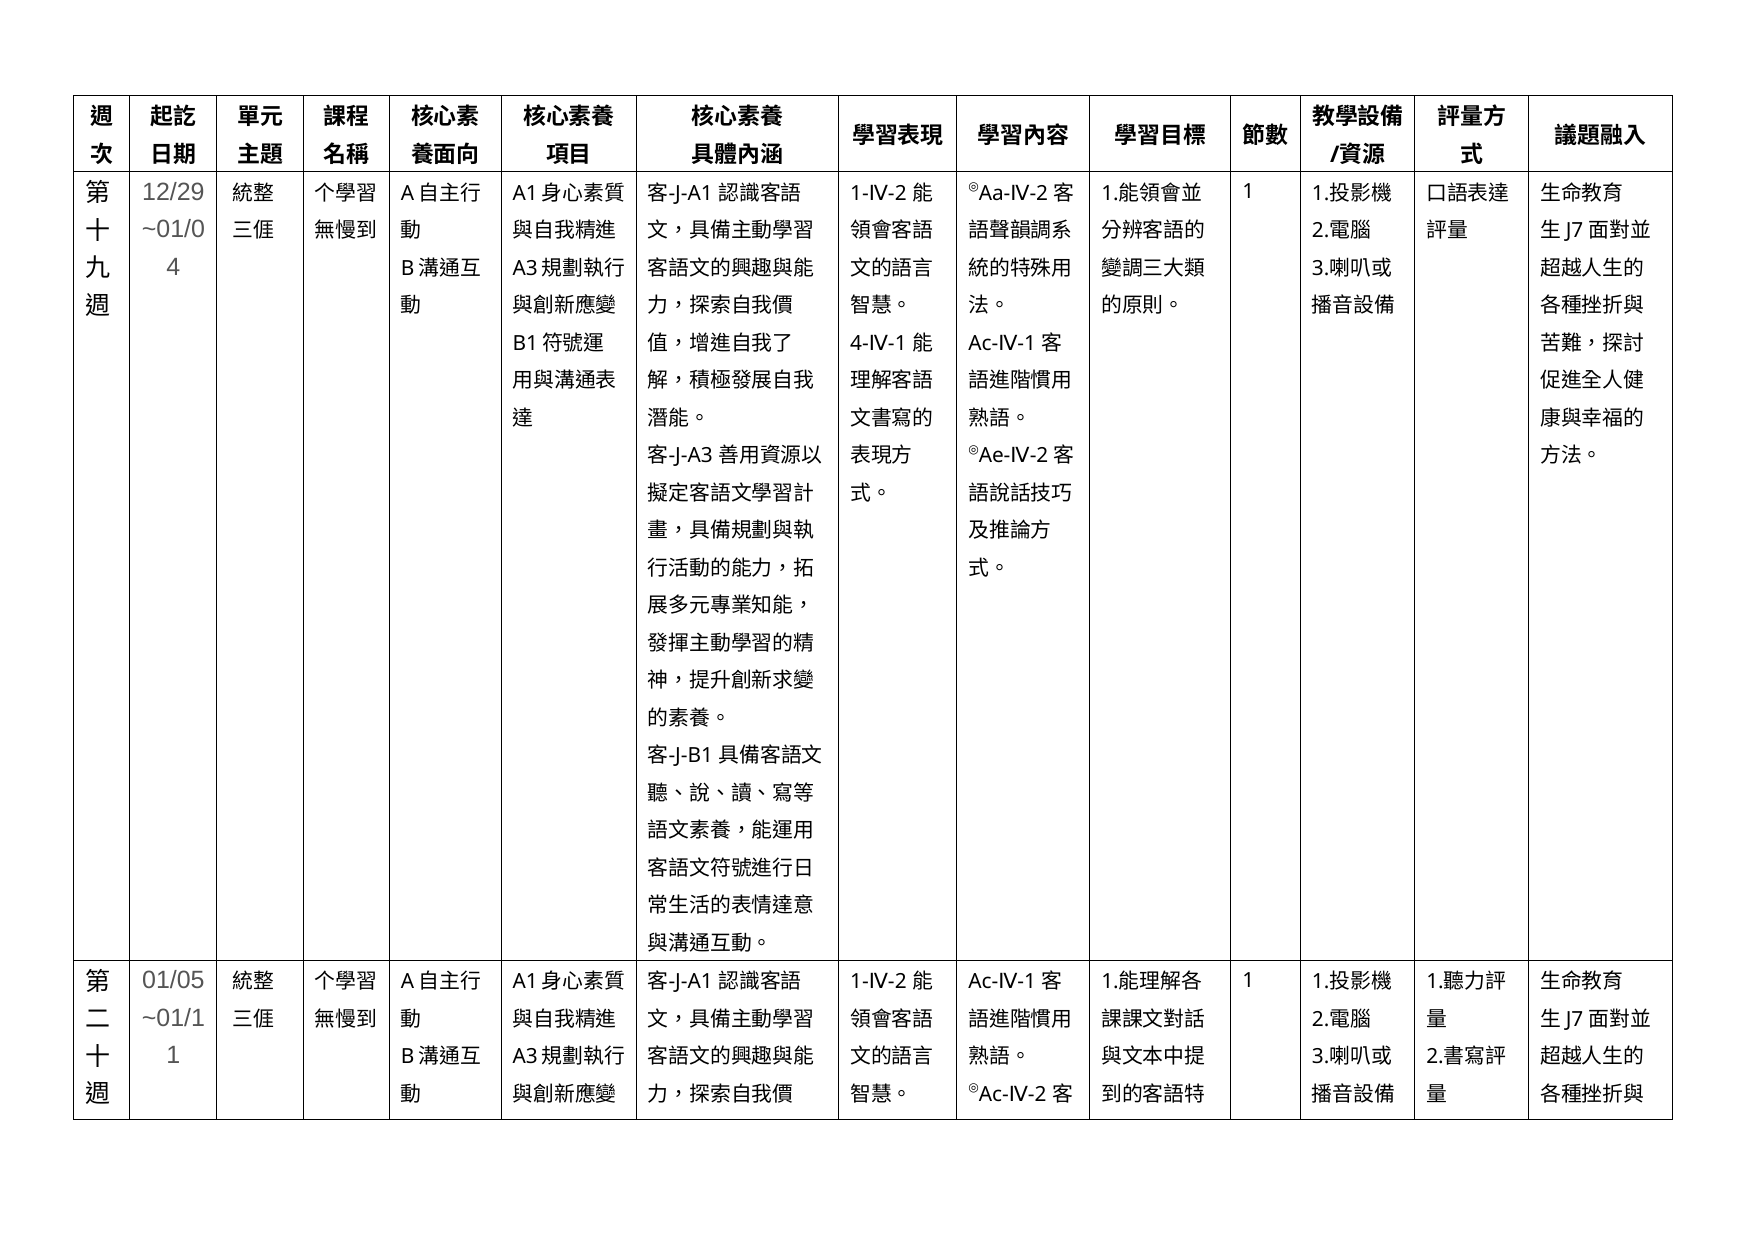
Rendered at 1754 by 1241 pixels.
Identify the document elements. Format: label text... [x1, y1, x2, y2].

table_cell 01/05~01/11 [130, 961, 216, 1119]
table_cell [1090, 961, 1230, 1119]
table_header 核心素養 具體內涵 [637, 96, 838, 171]
table_cell 1 [1231, 961, 1300, 1119]
table_cell 第二十週 [74, 961, 129, 1119]
table_cell 1.聽力評量 2.書寫評量 3.口語表達評量 [1415, 961, 1528, 1119]
table_cell 統整三𠊎 [217, 961, 303, 1119]
table_cell 个學習無慢到 [304, 961, 389, 1119]
table_header 學習表現 [839, 96, 956, 171]
table_cell A1身心素質與自我精進 A3規劃執行與創新應變 B1符號運用與溝通表達 [502, 961, 636, 1119]
table_cell A1身心素質與自我精進 A3規劃執行與創新應變 B1符號運用與溝通表達 [502, 172, 636, 960]
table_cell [1529, 961, 1672, 1119]
table_header 議題融入 [1529, 96, 1672, 171]
table_cell 1.投影機 2.電腦 3.喇叭或播音設備 [1301, 961, 1414, 1119]
table_header 週次 [74, 96, 129, 171]
table_cell ◎Aa-Ⅳ-2 客語聲韻調系統的特殊用法。 Ac-Ⅳ-1 客語進階慣用熟語。 ◎Ae-Ⅳ-2 客語說話技巧及推論方式。 [957, 172, 1089, 960]
table_header 單元主題 [217, 96, 303, 171]
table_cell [637, 172, 838, 960]
table_header 教學設備/資源 [1301, 96, 1414, 171]
table_cell A自主行動 B溝通互動 [390, 172, 501, 960]
table_header 核心素養面向 [390, 96, 501, 171]
table_cell 1.能領會並分辨客語的變調三大類的原則。 [1090, 172, 1230, 960]
table_header 學習內容 [957, 96, 1089, 171]
table_cell 1.投影機 2.電腦 3.喇叭或播音設備 [1301, 172, 1414, 960]
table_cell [957, 961, 1089, 1119]
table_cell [839, 961, 956, 1119]
table_header 學習目標 [1090, 96, 1230, 171]
table_cell 第十九週 [74, 172, 129, 960]
table_cell 口語表達評量 [1415, 172, 1528, 960]
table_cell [1529, 172, 1672, 960]
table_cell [637, 961, 838, 1119]
table_header 核心素養項目 [502, 96, 636, 171]
table_cell A自主行動 B溝通互動 [390, 961, 501, 1119]
table_header 起訖日期 [130, 96, 216, 171]
table_header 評量方式 [1415, 96, 1528, 171]
table_cell 个學習無慢到 [304, 172, 389, 960]
table_header 課程名稱 [304, 96, 389, 171]
table_header 節數 [1231, 96, 1300, 171]
table_cell 統整三𠊎 [217, 172, 303, 960]
table_cell 1-Ⅳ-2 能領會客語文的語言智慧。 4-Ⅳ-1 能理解客語文書寫的表現方式。 [839, 172, 956, 960]
table_cell 12/29~01/04 [130, 172, 216, 960]
table_cell 1 [1231, 172, 1300, 960]
